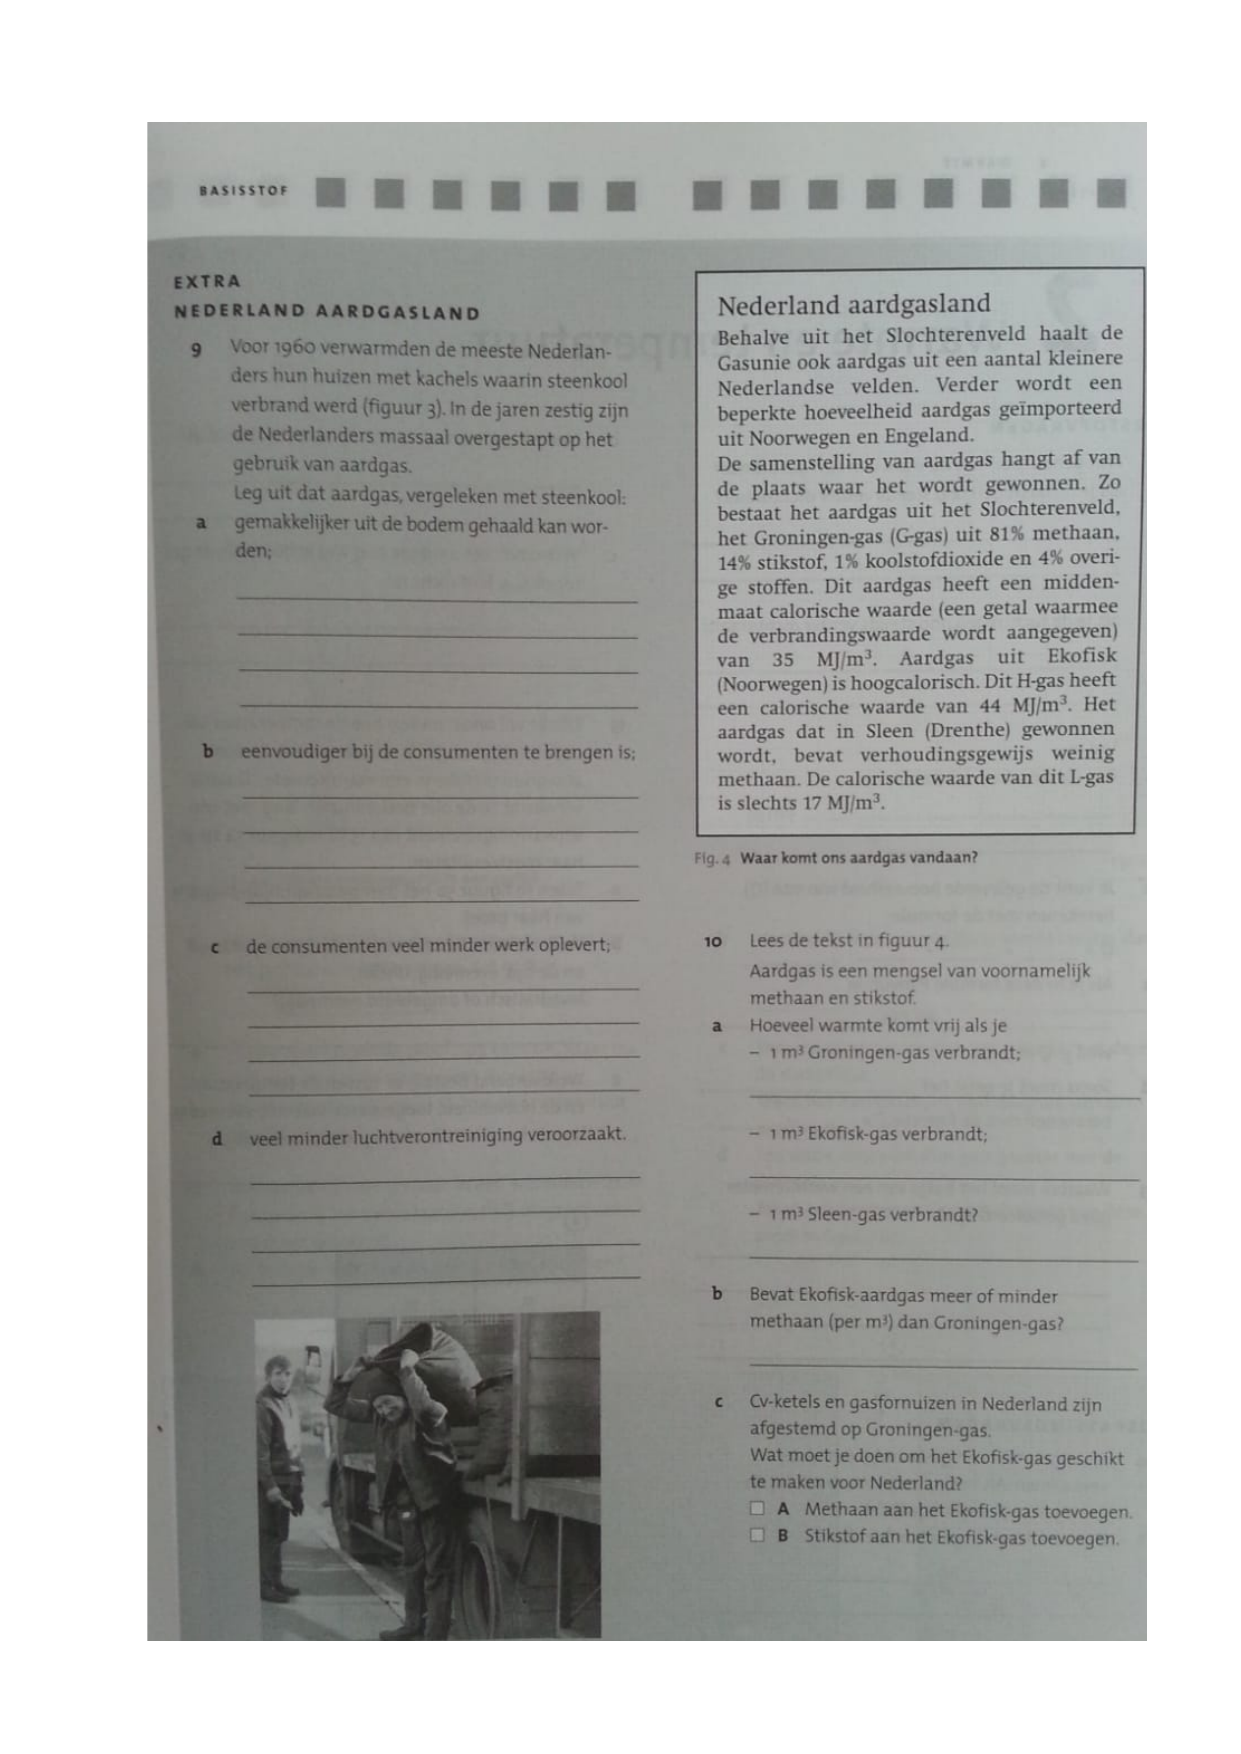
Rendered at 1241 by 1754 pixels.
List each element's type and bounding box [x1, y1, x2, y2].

picture [147, 122, 1148, 1642]
